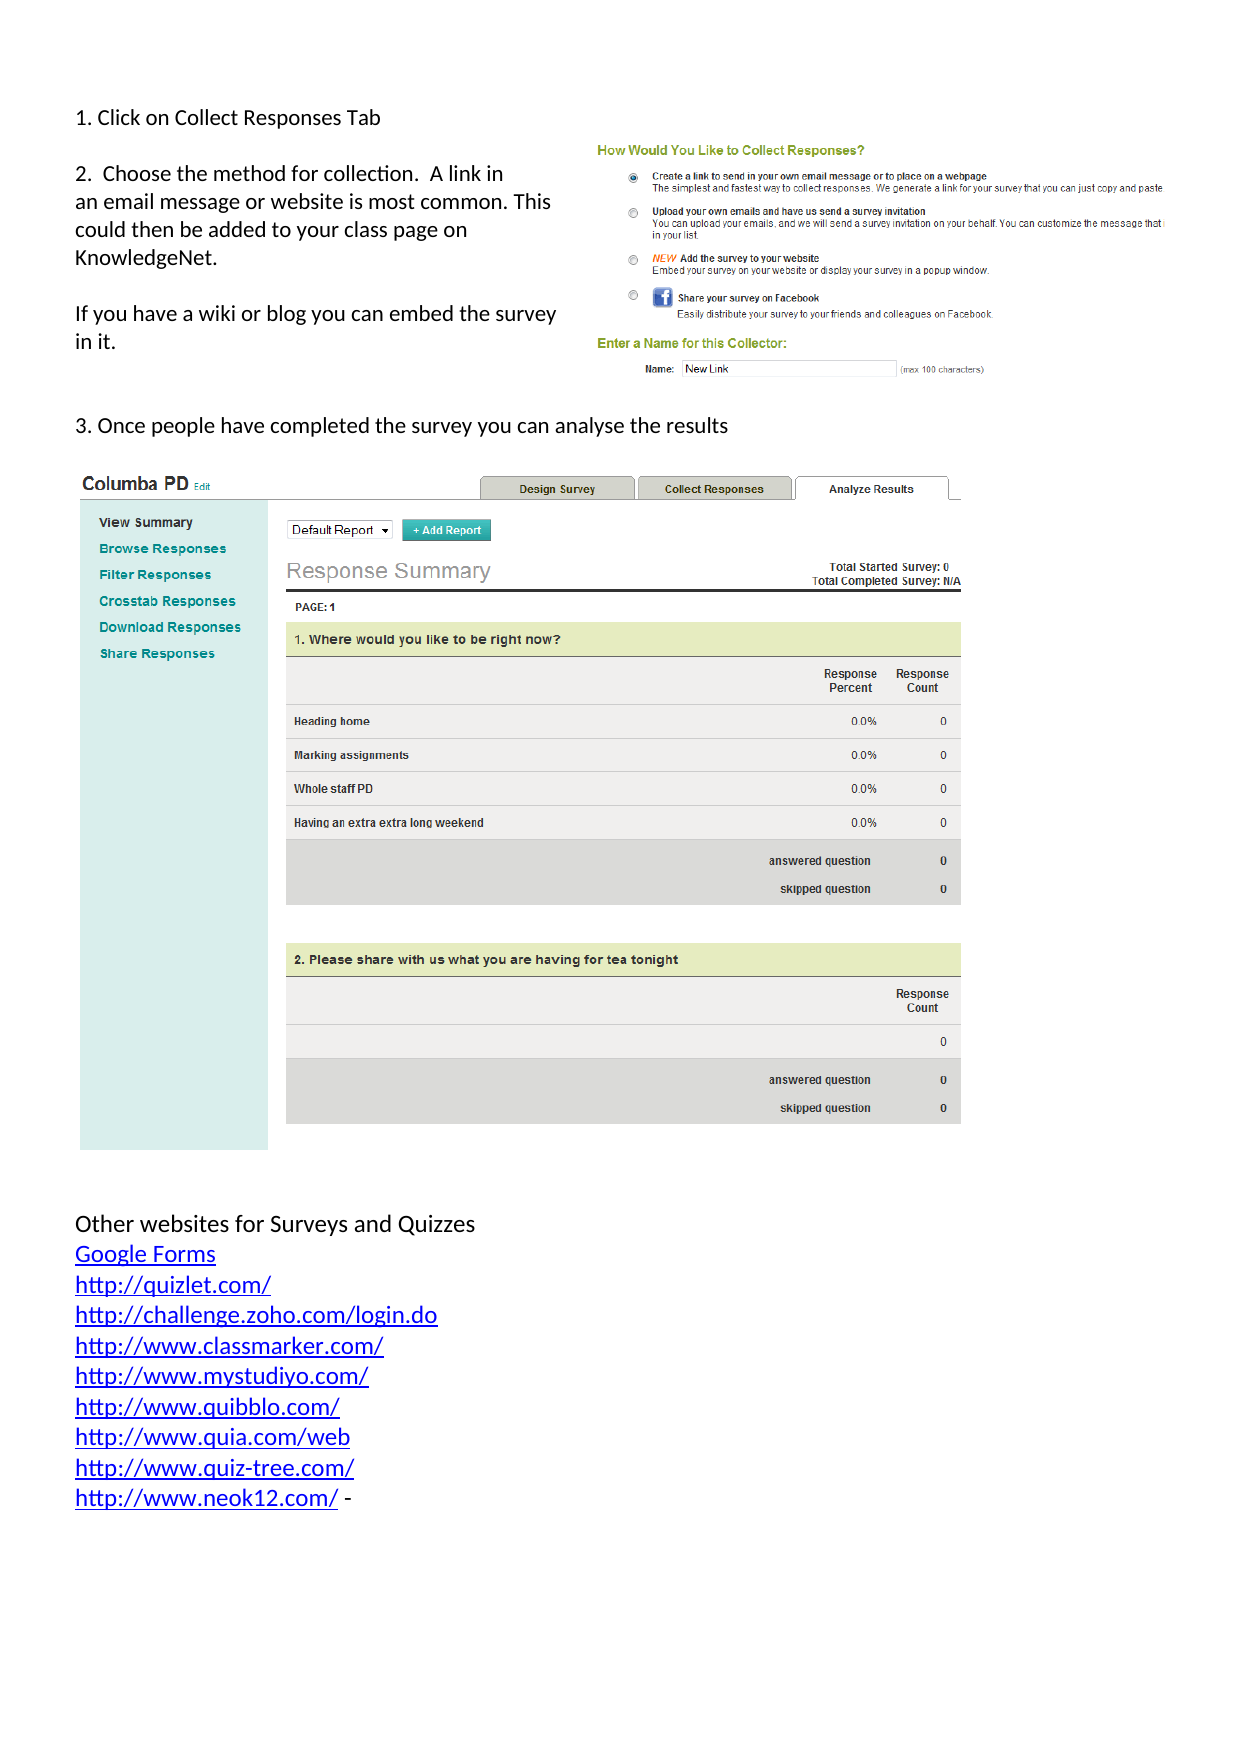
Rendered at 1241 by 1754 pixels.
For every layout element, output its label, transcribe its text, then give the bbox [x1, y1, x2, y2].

picture [75, 467, 965, 1150]
text If you have a wiki or blog you can embed the survey in it. [75, 299, 578, 355]
text 1. Click on Collect Responses Tab [75, 103, 1165, 131]
picture [578, 137, 1165, 385]
text http://www.mystudiyo.com/ [75, 1360, 1165, 1391]
text http://www.quia.com/web [75, 1421, 1165, 1452]
text Google Forms http://quizlet.com/ http://challenge.zoho.com/login.do http://www.classmarker.com/ [75, 1238, 1165, 1360]
text http://www.neok12.com/ - [75, 1482, 1165, 1513]
text 3. Once people have completed the survey you can analyse the results [75, 411, 1165, 439]
text http://www.quibblo.com/ [75, 1391, 1165, 1421]
text http://www.quiz-tree.com/ [75, 1452, 1165, 1482]
text an email message or website is most common. This could then be added to your class page on KnowledgeNet. [75, 187, 578, 271]
text Other websites for Surveys and Quizzes [75, 1208, 1165, 1238]
text 2. Choose the method for collection. A link in [75, 159, 578, 187]
